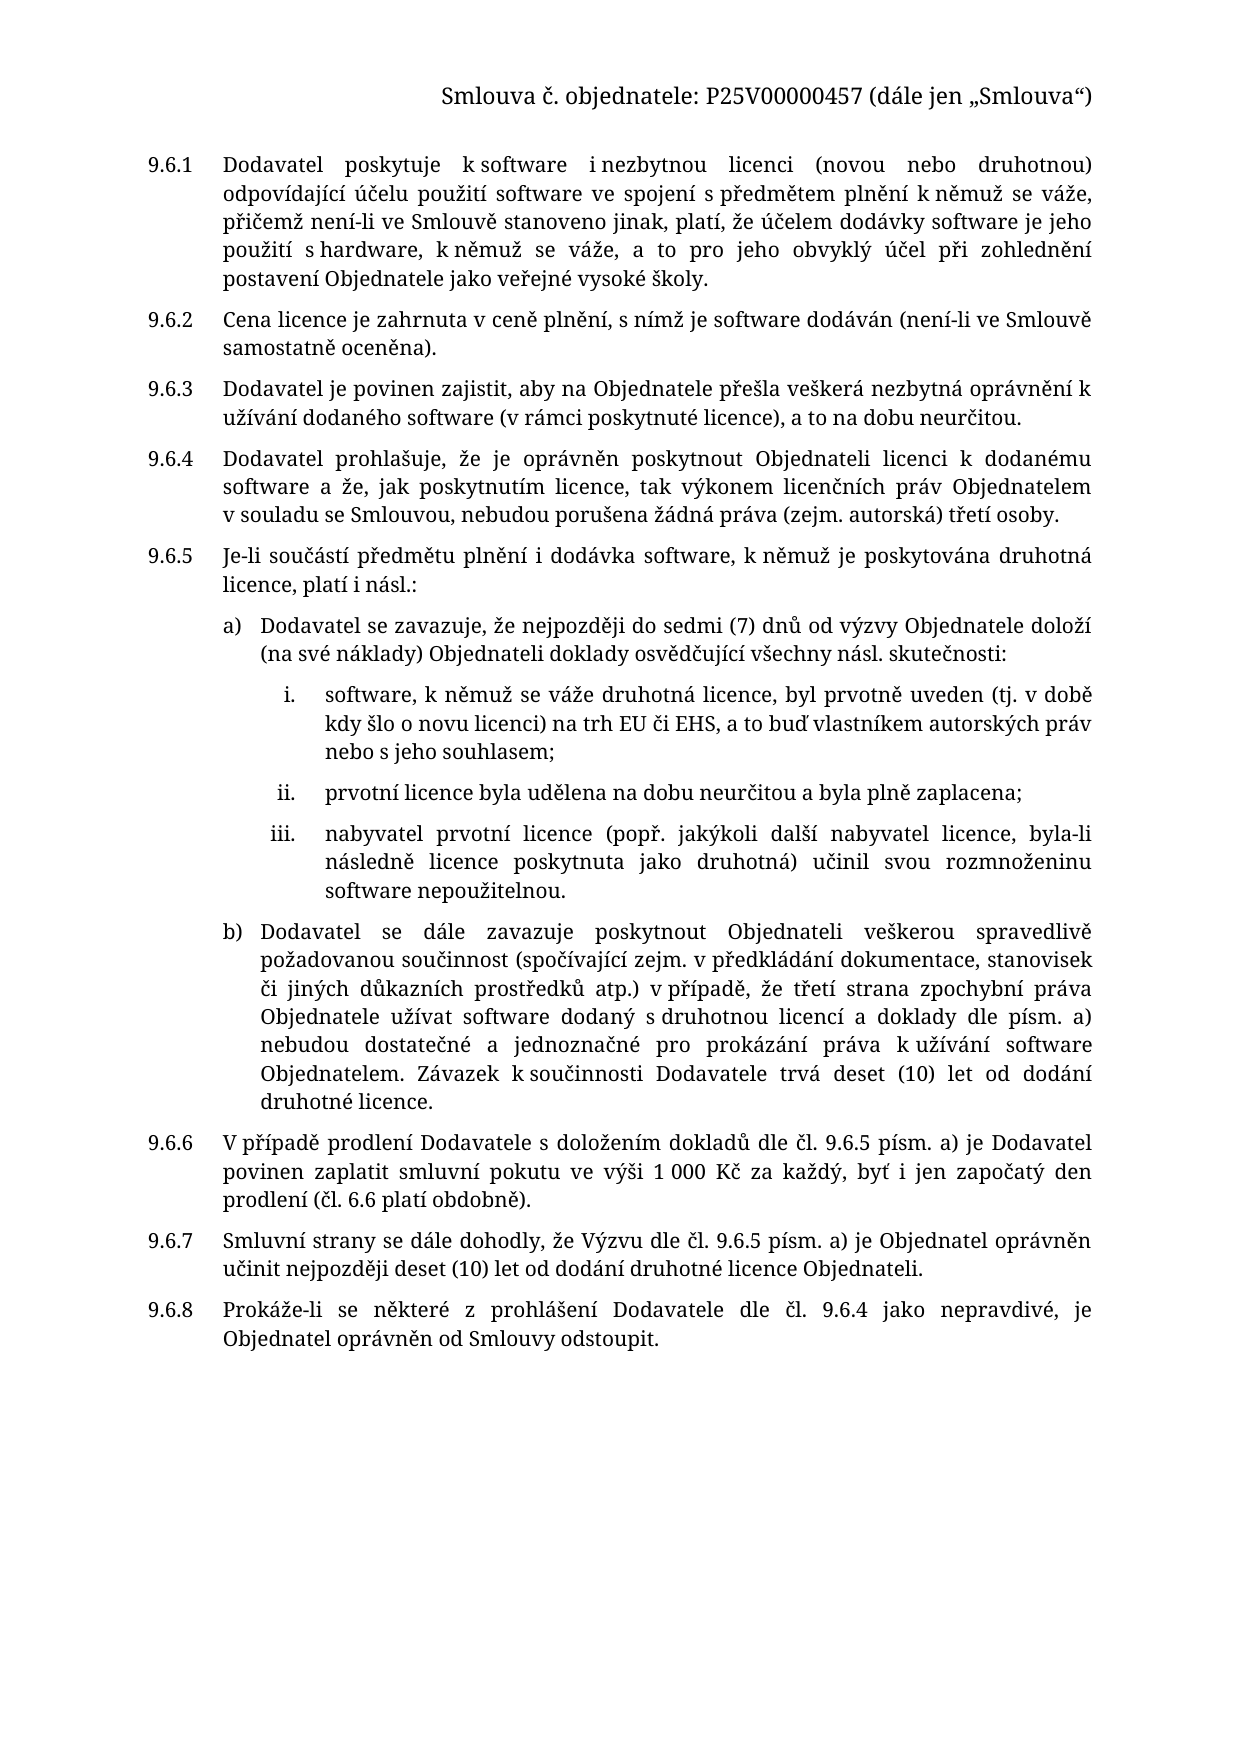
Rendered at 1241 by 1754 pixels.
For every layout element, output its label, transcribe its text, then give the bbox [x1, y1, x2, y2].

list prvotní licence byla udělena na dobu neurčitou a byla plně zaplacena; [295, 778, 1093, 806]
list Je-li součástí předmětu plnění i dodávka software, k němuž je poskytována druhotná licence, platí i násl.: [148, 541, 1093, 598]
list Cena licence je zahrnuta v ceně plnění, s nímž je software dodáván (není-li ve Smlouvě samostatně oceněna). [148, 305, 1093, 362]
list V případě prodlení Dodavatele s doložením dokladů dle čl. 9.6.5 písm. a) je Dodavatel povinen zaplatit smluvní pokutu ve výši 1 000 Kč za každý, byť i jen započatý den prodlení (čl. 6.6 platí obdobně). [148, 1128, 1093, 1214]
list software, k němuž se váže druhotná licence, byl prvotně uveden (tj. v době kdy šlo o novu licenci) na trh EU či EHS, a to buď vlastníkem autorských práv nebo s jeho souhlasem; [295, 680, 1093, 766]
list Dodavatel se dále zavazuje poskytnout Objednateli veškerou spravedlivě požadovanou součinnost (spočívající zejm. v předkládání dokumentace, stanovisek či jiných důkazních prostředků atp.) v případě, že třetí strana zpochybní práva Objednatele užívat software dodaný s druhotnou licencí a doklady dle písm. a) nebudou dostatečné a jednoznačné pro prokázání práva k užívání software Objednatelem. Závazek k součinnosti Dodavatele trvá deset (10) let od dodání druhotné licence. [223, 917, 1093, 1116]
list nabyvatel prvotní licence (popř. jakýkoli další nabyvatel licence, byla-li následně licence poskytnuta jako druhotná) učinil svou rozmnoženinu software nepoužitelnou. [295, 819, 1093, 904]
list Dodavatel prohlašuje, že je oprávněn poskytnout Objednateli licenci k dodanému software a že, jak poskytnutím licence, tak výkonem licenčních práv Objednatelem v souladu se Smlouvou, nebudou porušena žádná práva (zejm. autorská) třetí osoby. [148, 444, 1093, 529]
list Prokáže-li se některé z prohlášení Dodavatele dle čl. 9.6.4 jako nepravdivé, je Objednatel oprávněn od Smlouvy odstoupit. [148, 1296, 1093, 1352]
list Dodavatel je povinen zajistit, aby na Objednatele přešla veškerá nezbytná oprávnění k užívání dodaného software (v rámci poskytnuté licence), a to na dobu neurčitou. [148, 374, 1093, 431]
list Dodavatel se zavazuje, že nejpozději do sedmi (7) dnů od výzvy Objednatele doloží (na své náklady) Objednateli doklady osvědčující všechny násl. skutečnosti: [223, 611, 1093, 668]
list Smluvní strany se dále dohodly, že Výzvu dle čl. 9.6.5 písm. a) je Objednatel oprávněn učinit nejpozději deset (10) let od dodání druhotné licence Objednateli. [148, 1226, 1093, 1283]
list Dodavatel poskytuje k software i nezbytnou licenci (novou nebo druhotnou) odpovídající účelu použití software ve spojení s předmětem plnění k němuž se váže, přičemž není-li ve Smlouvě stanoveno jinak, platí, že účelem dodávky software je jeho použití s hardware, k němuž se váže, a to pro jeho obvyklý účel při zohlednění postavení Objednatele jako veřejné vysoké školy. [148, 150, 1093, 292]
